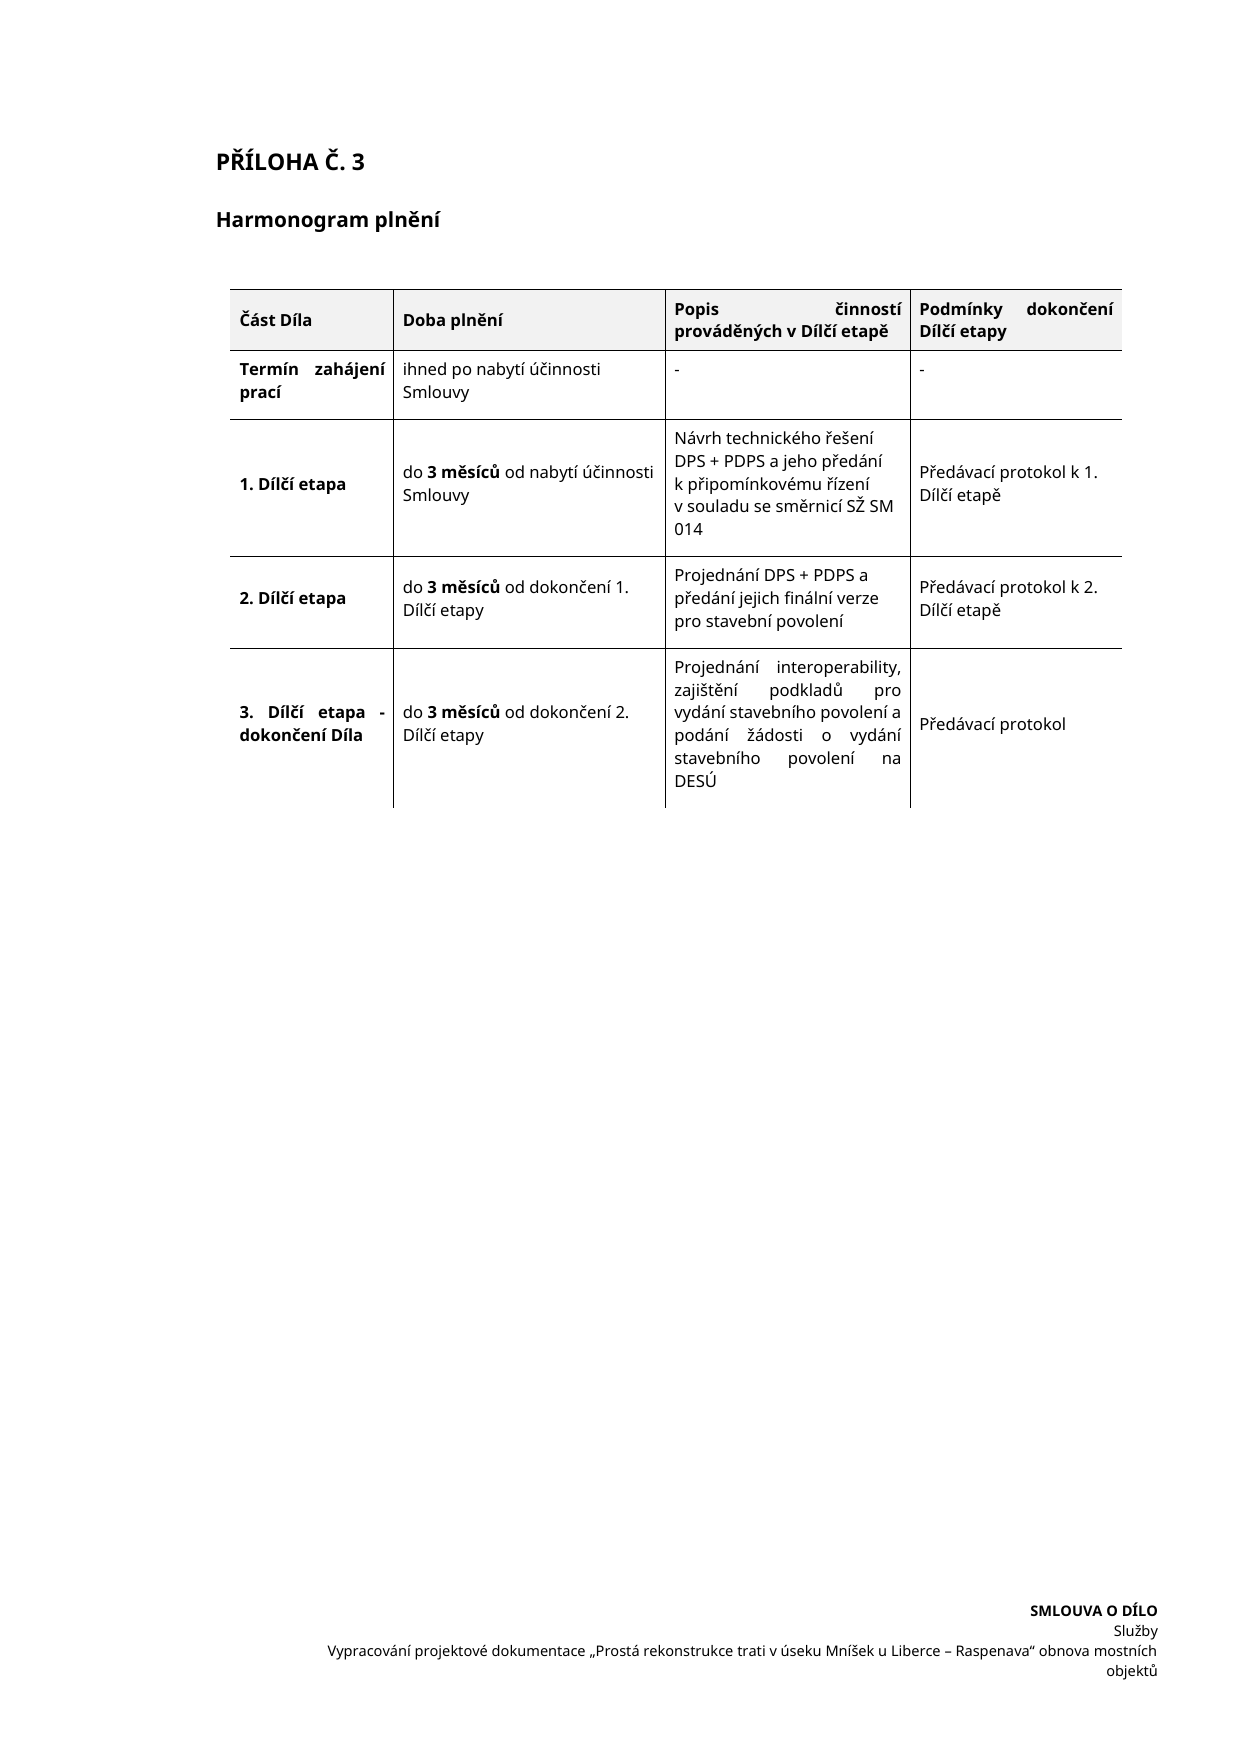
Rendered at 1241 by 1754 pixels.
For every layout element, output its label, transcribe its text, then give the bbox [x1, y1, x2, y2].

table_cell - [911, 351, 1122, 419]
table_cell Projednání DPS + PDPS a předání jejich finální verze pro stavební povolení [666, 557, 910, 648]
table_header Doba plnění [394, 290, 665, 350]
text Harmonogram plnění [216, 205, 1122, 233]
table_cell do 3 měsíců od dokončení 1. Dílčí etapy [394, 557, 665, 648]
table_cell 1. Dílčí etapa [230, 420, 393, 556]
table_cell Termín zahájení prací [230, 351, 393, 419]
table_cell do 3 měsíců od dokončení 2. Dílčí etapy [394, 649, 665, 807]
table_cell - [666, 351, 910, 419]
table_header Popis činností prováděných v Dílčí etapě [666, 290, 910, 350]
table_cell ihned po nabytí účinnosti Smlouvy [394, 351, 665, 419]
table_cell Předávací protokol [911, 649, 1122, 807]
table_cell 2. Dílčí etapa [230, 557, 393, 648]
table_cell 3. Dílčí etapa - dokončení Díla [230, 649, 393, 807]
table_cell do 3 měsíců od nabytí účinnosti Smlouvy [394, 420, 665, 556]
table_cell Projednání interoperability, zajištění podkladů pro vydání stavebního povolení a podání žádosti o vydání stavebního povolení na DESÚ [666, 649, 910, 807]
table_cell Předávací protokol k 2. Dílčí etapě [911, 557, 1122, 648]
table_cell Předávací protokol k 1. Dílčí etapě [911, 420, 1122, 556]
table_header Část Díla [230, 290, 393, 350]
text Příloha č. 3 [216, 146, 1122, 177]
table_cell Návrh technického řešení DPS + PDPS a jeho předání k připomínkovému řízení v souladu se směrnicí SŽ SM 014 [666, 420, 910, 556]
table_header Podmínky dokončení Dílčí etapy [911, 290, 1122, 350]
